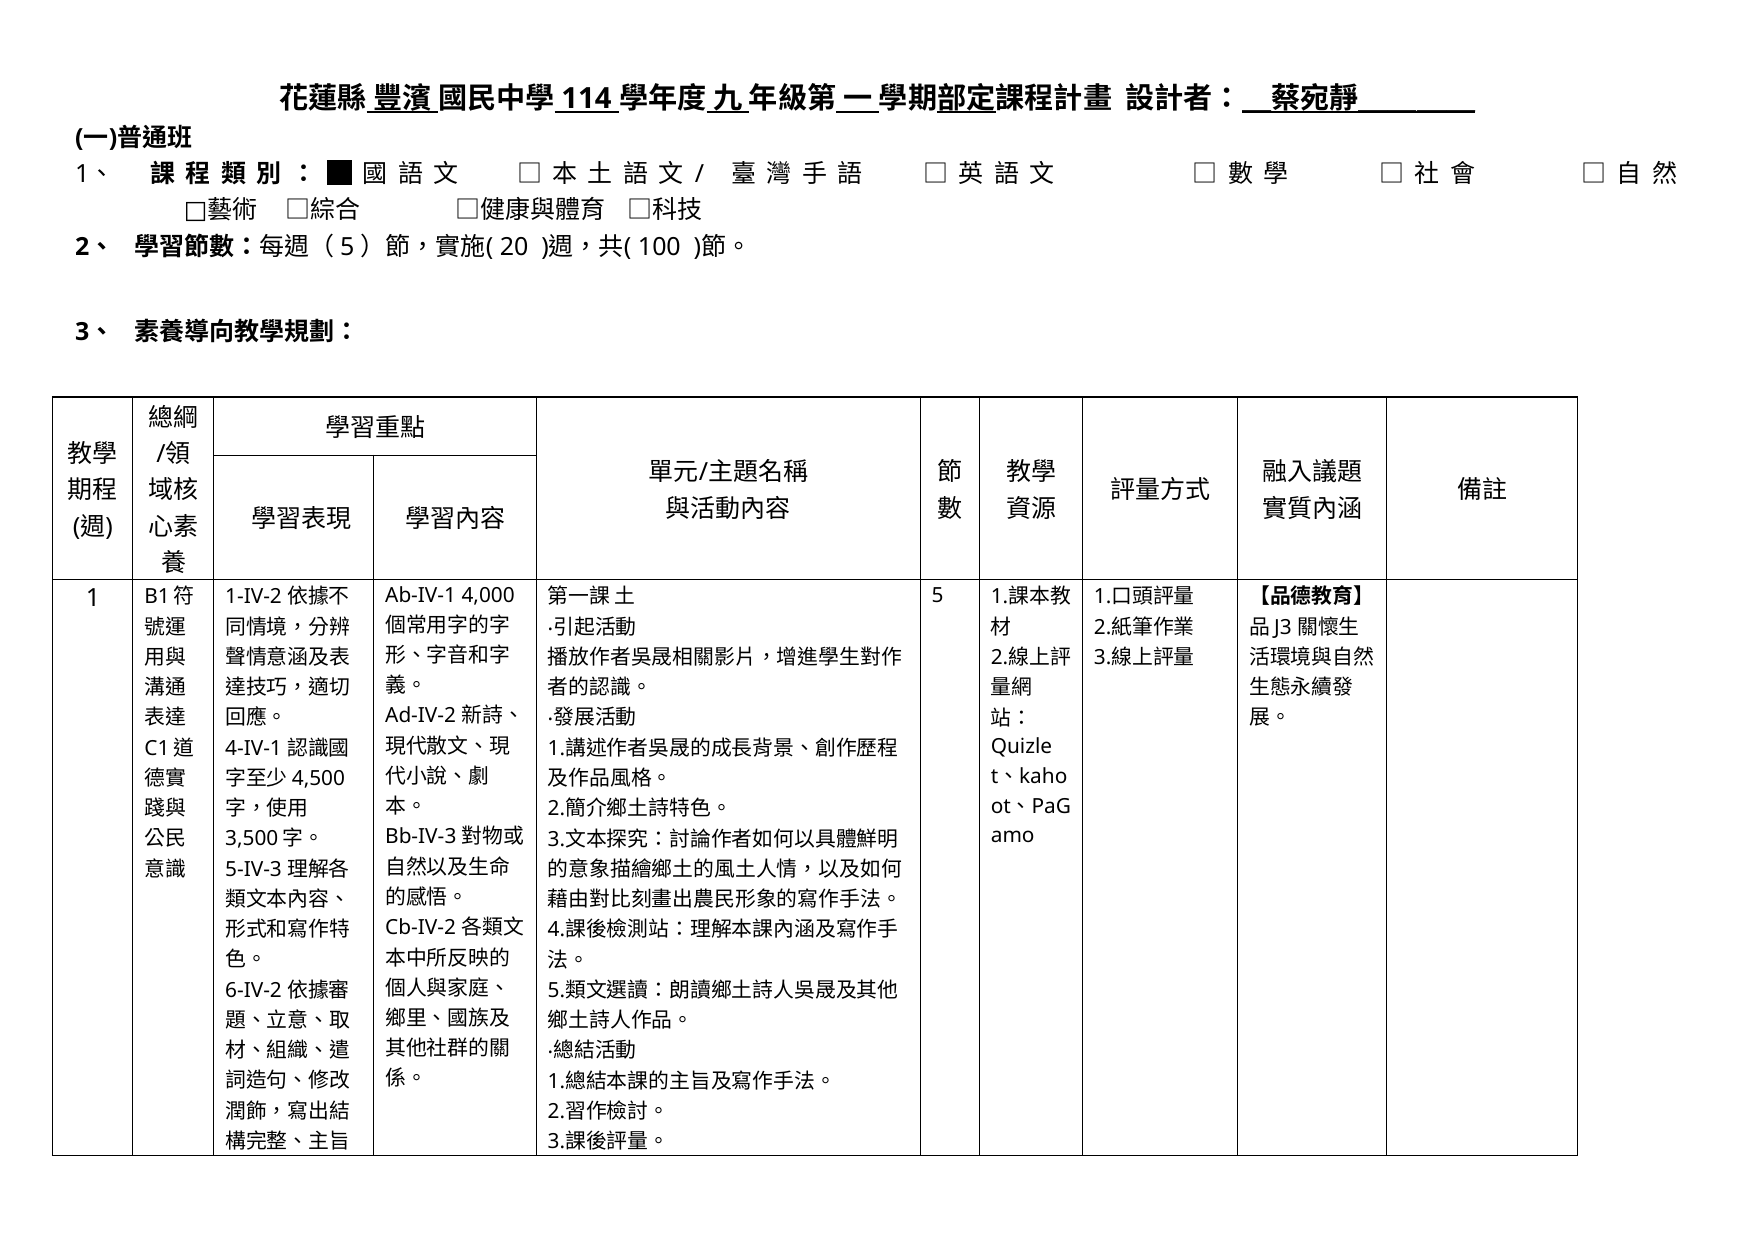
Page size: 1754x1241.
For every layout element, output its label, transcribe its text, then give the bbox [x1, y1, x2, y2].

list 學習節數：每週（ 5 ）節， [75, 226, 1679, 262]
table_cell [214, 456, 373, 579]
table_header [53, 398, 132, 579]
table_header [1083, 398, 1237, 579]
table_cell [133, 580, 213, 1155]
table_header [980, 398, 1082, 579]
table_cell 5 [921, 580, 979, 1155]
text 花蓮縣 豐濱 國民中學 114 學年度 九 年級第 一 學期部定課程計畫 設計者：＿蔡宛靜＿＿＿＿ [75, 75, 1679, 117]
table_header [537, 398, 920, 579]
table_header [214, 398, 536, 454]
table_header [921, 398, 979, 579]
table_header [1238, 398, 1386, 579]
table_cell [980, 580, 1082, 1155]
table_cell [214, 580, 373, 1155]
table_header [133, 398, 213, 579]
text (一)普通班 [75, 117, 1679, 154]
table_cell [1238, 580, 1386, 1155]
table_cell [1387, 580, 1577, 1155]
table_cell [537, 580, 920, 1155]
table_header [1387, 398, 1577, 579]
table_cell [1083, 580, 1237, 1155]
table_cell [374, 456, 536, 579]
list 課程類別：█國語文 □本土語文/ 臺灣手語 □英語文 □數學 □社會 □自然 □藝術 □綜合 □健康與體育 □科技 [75, 154, 1679, 226]
table_cell 1 [53, 580, 132, 1155]
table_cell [374, 580, 536, 1155]
